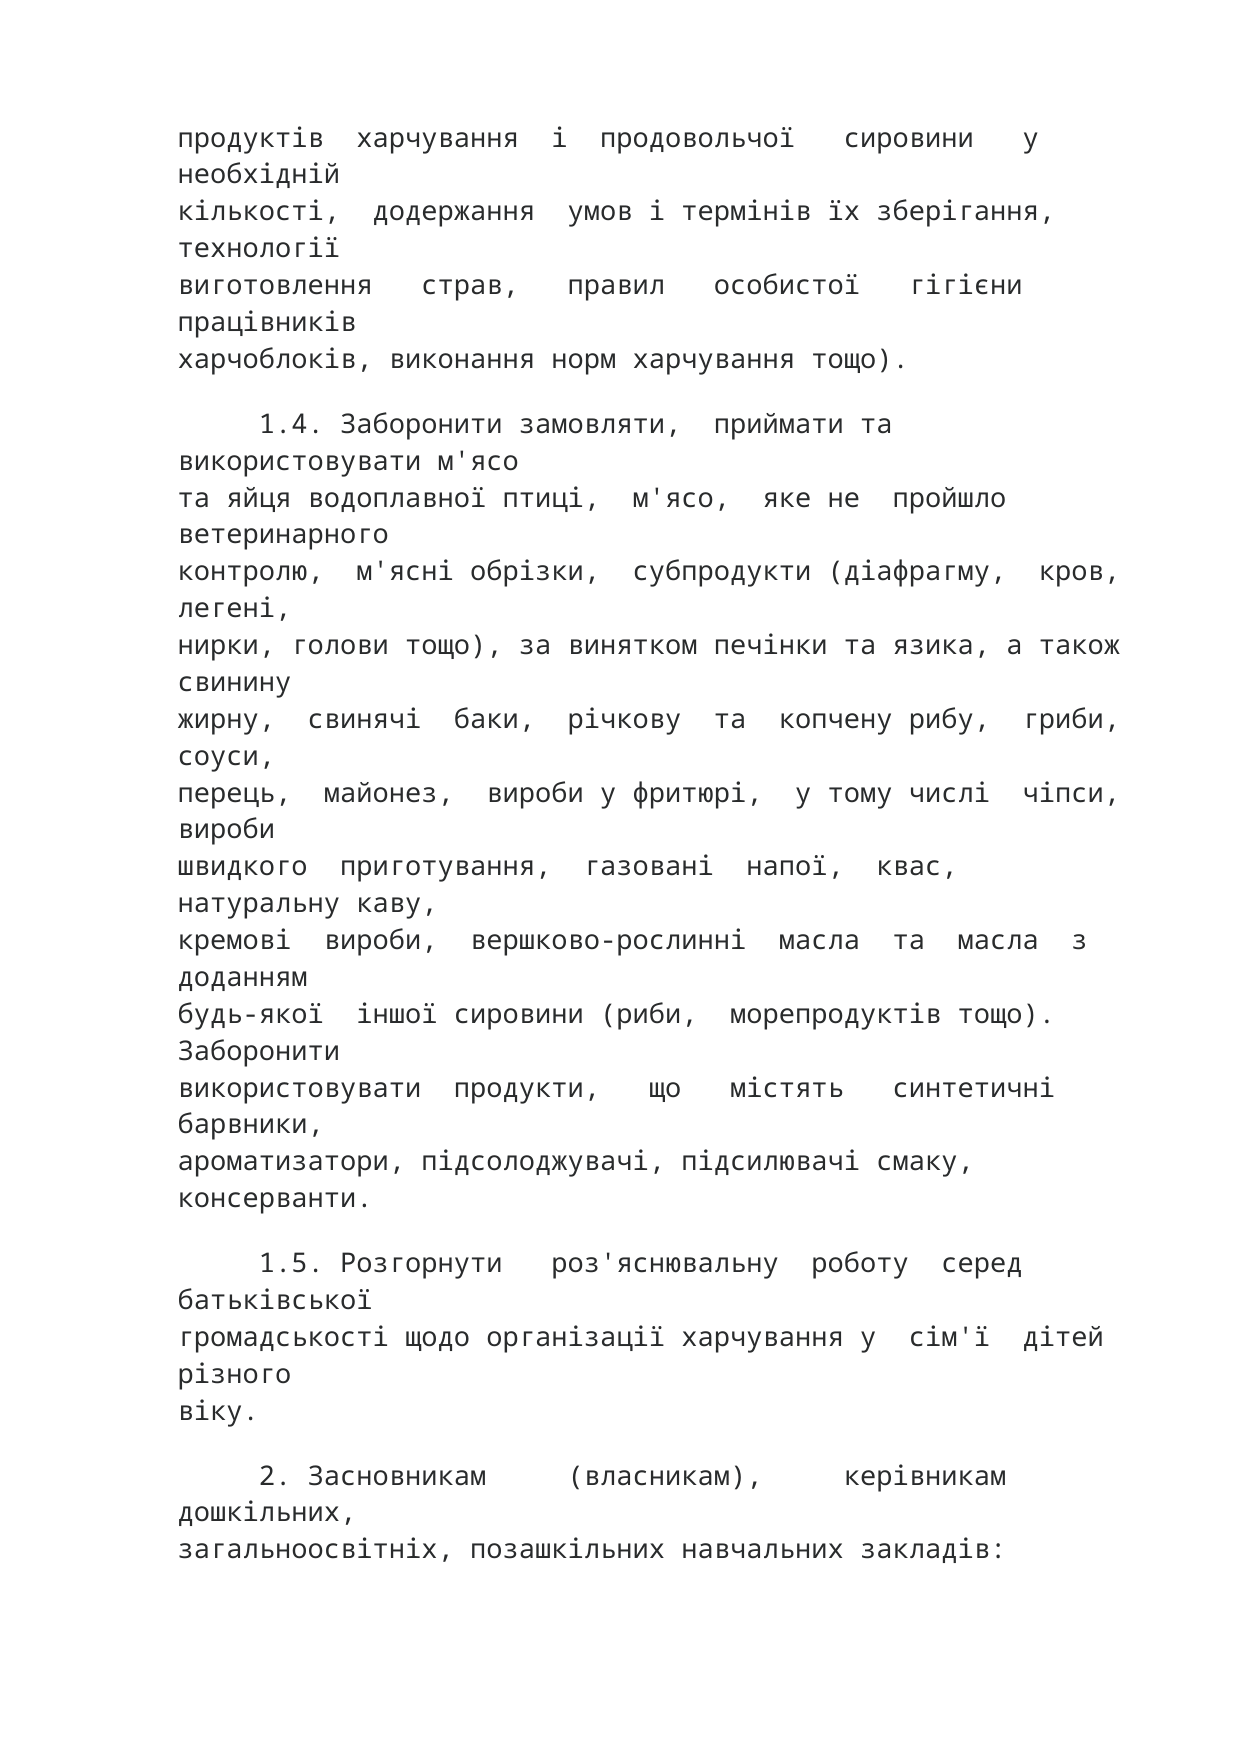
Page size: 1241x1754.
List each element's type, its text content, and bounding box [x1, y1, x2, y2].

text 2. Засновникам (власникам), керівникам дошкільних, загальноосвітніх, позашкільних навчальних закладів: [177, 1456, 1152, 1594]
text 1.4. Заборонити замовляти, приймати та використовувати м'ясо та яйця водоплавної птиці, м'ясо, яке не пройшло ветеринарного контролю, м'ясні обрізки, субпродукти (діафрагму, кров, легені, нирки, голови тощо), за винятком печінки та язика, а також свинину жирну, свинячі баки, річкову та копчену рибу, гриби, соуси, перець, майонез, вироби у фритюрі, у тому числі чіпси, вироби швидкого приготування, газовані напої, квас, натуральну каву, кремові вироби, вершково-рослинні масла та масла з доданням будь-якої іншої сировини (риби, морепродуктів тощо). Заборонити використовувати продукти, що містять синтетичні барвники, ароматизатори, підсолоджувачі, підсилювачі смаку, консерванти. [177, 404, 1152, 1243]
text 1.5. Розгорнути роз'яснювальну роботу серед батьківської громадськості щодо організації харчування у сім'ї дітей різного віку. [177, 1243, 1152, 1456]
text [177, 118, 1152, 404]
